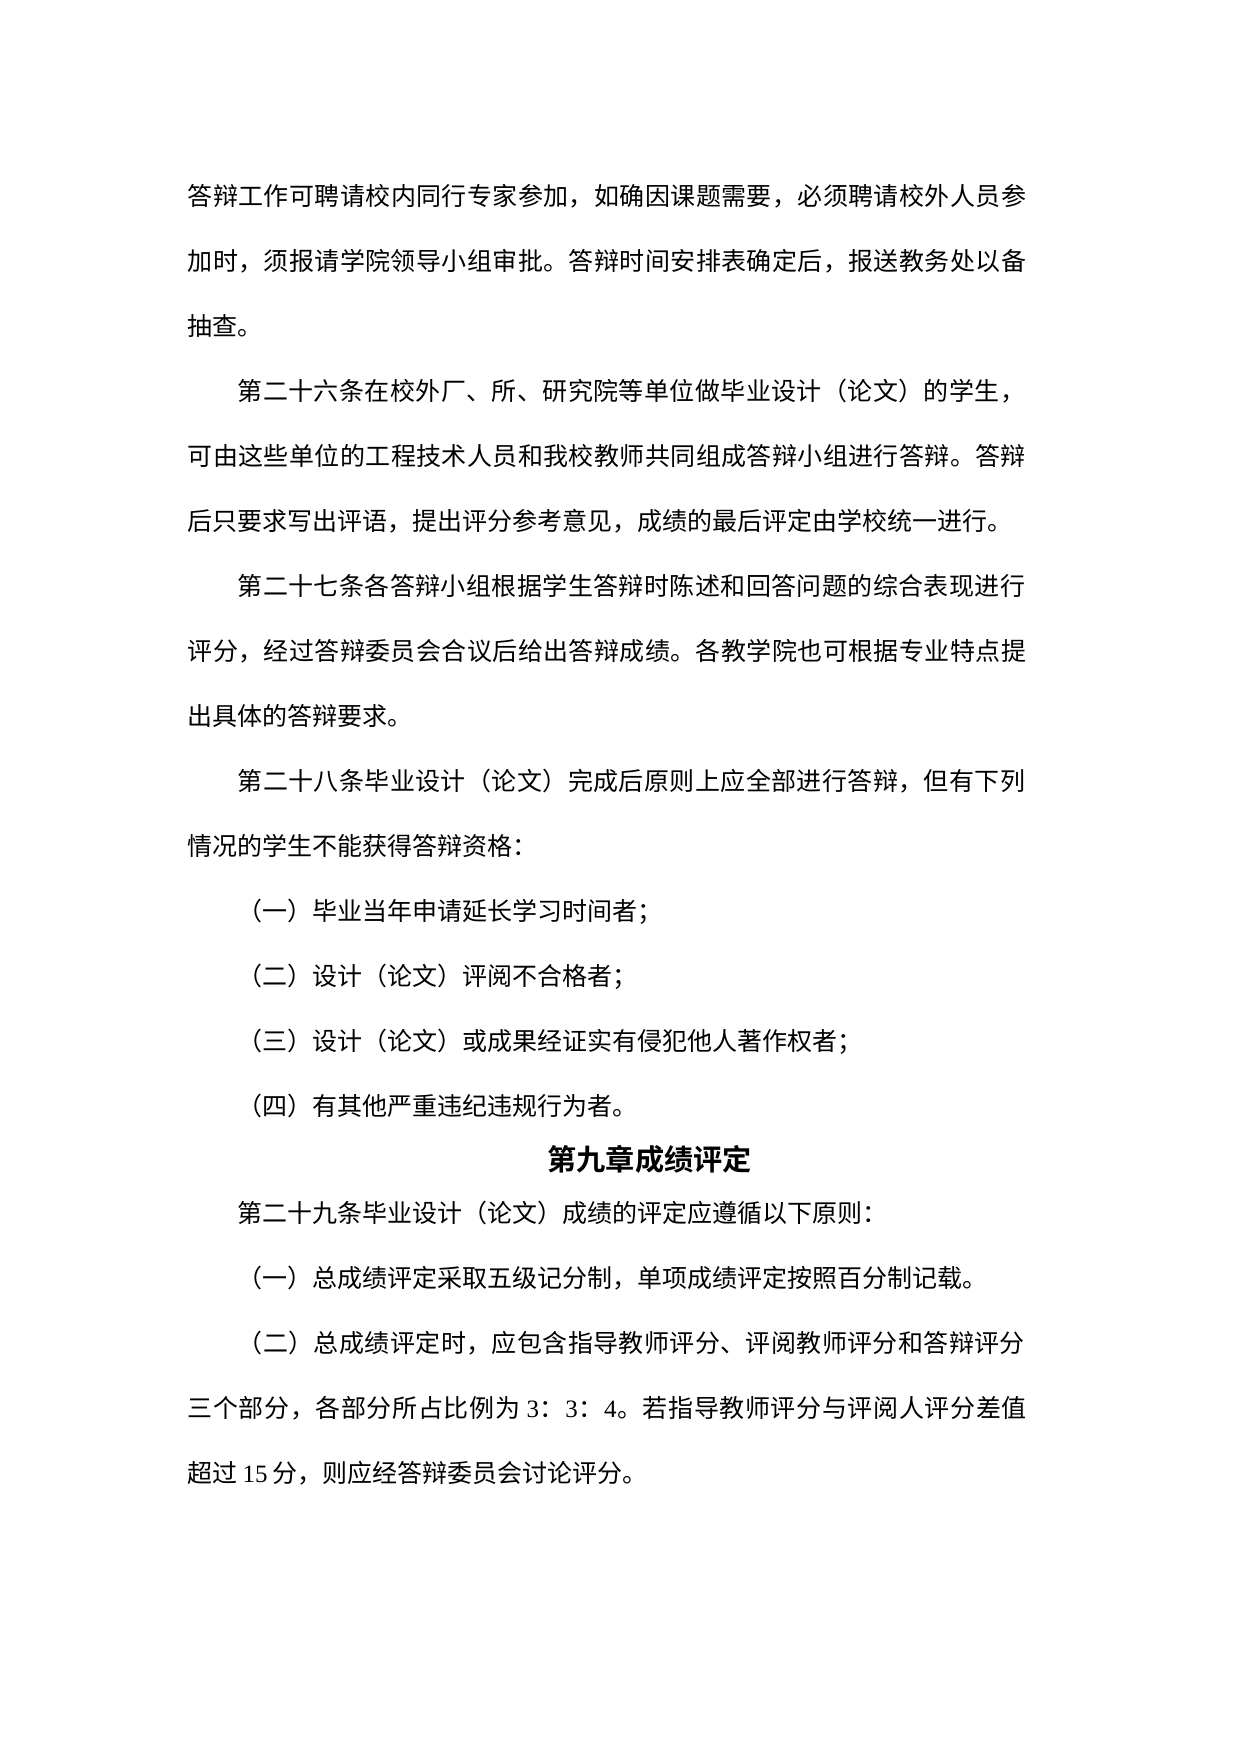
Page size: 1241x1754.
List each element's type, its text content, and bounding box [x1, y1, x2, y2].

subtitle 第九章成绩评定 [187, 1137, 1053, 1179]
text （四）有其他严重违纪违规行为者。 [187, 1072, 1028, 1137]
text （二）总成绩评定时，应包含指导教师评分、评阅教师评分和答辩评分三个部分，各部分所占比例为3：3：4。若指导教师评分与评阅人评分差值超过15分，则应经答辩委员会讨论评分。 [187, 1309, 1028, 1504]
text （三）设计（论文）或成果经证实有侵犯他人著作权者； [187, 1007, 1028, 1072]
text 第二十八条毕业设计（论文）完成后原则上应全部进行答辩，但有下列情况的学生不能获得答辩资格： [187, 747, 1028, 877]
text 第二十九条毕业设计（论文）成绩的评定应遵循以下原则： [187, 1179, 1028, 1244]
text （一）毕业当年申请延长学习时间者； [187, 877, 1028, 942]
text （一）总成绩评定采取五级记分制，单项成绩评定按照百分制记载。 [187, 1244, 1028, 1309]
text （二）设计（论文）评阅不合格者； [187, 942, 1028, 1007]
text 第二十六条在校外厂、所、研究院等单位做毕业设计（论文）的学生，可由这些单位的工程技术人员和我校教师共同组成答辩小组进行答辩。答辩后只要求写出评语，提出评分参考意见，成绩的最后评定由学校统一进行。 [187, 357, 1028, 552]
text 第二十七条各答辩小组根据学生答辩时陈述和回答问题的综合表现进行评分，经过答辩委员会合议后给出答辩成绩。各教学院也可根据专业特点提出具体的答辩要求。 [187, 552, 1028, 747]
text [187, 162, 1028, 357]
